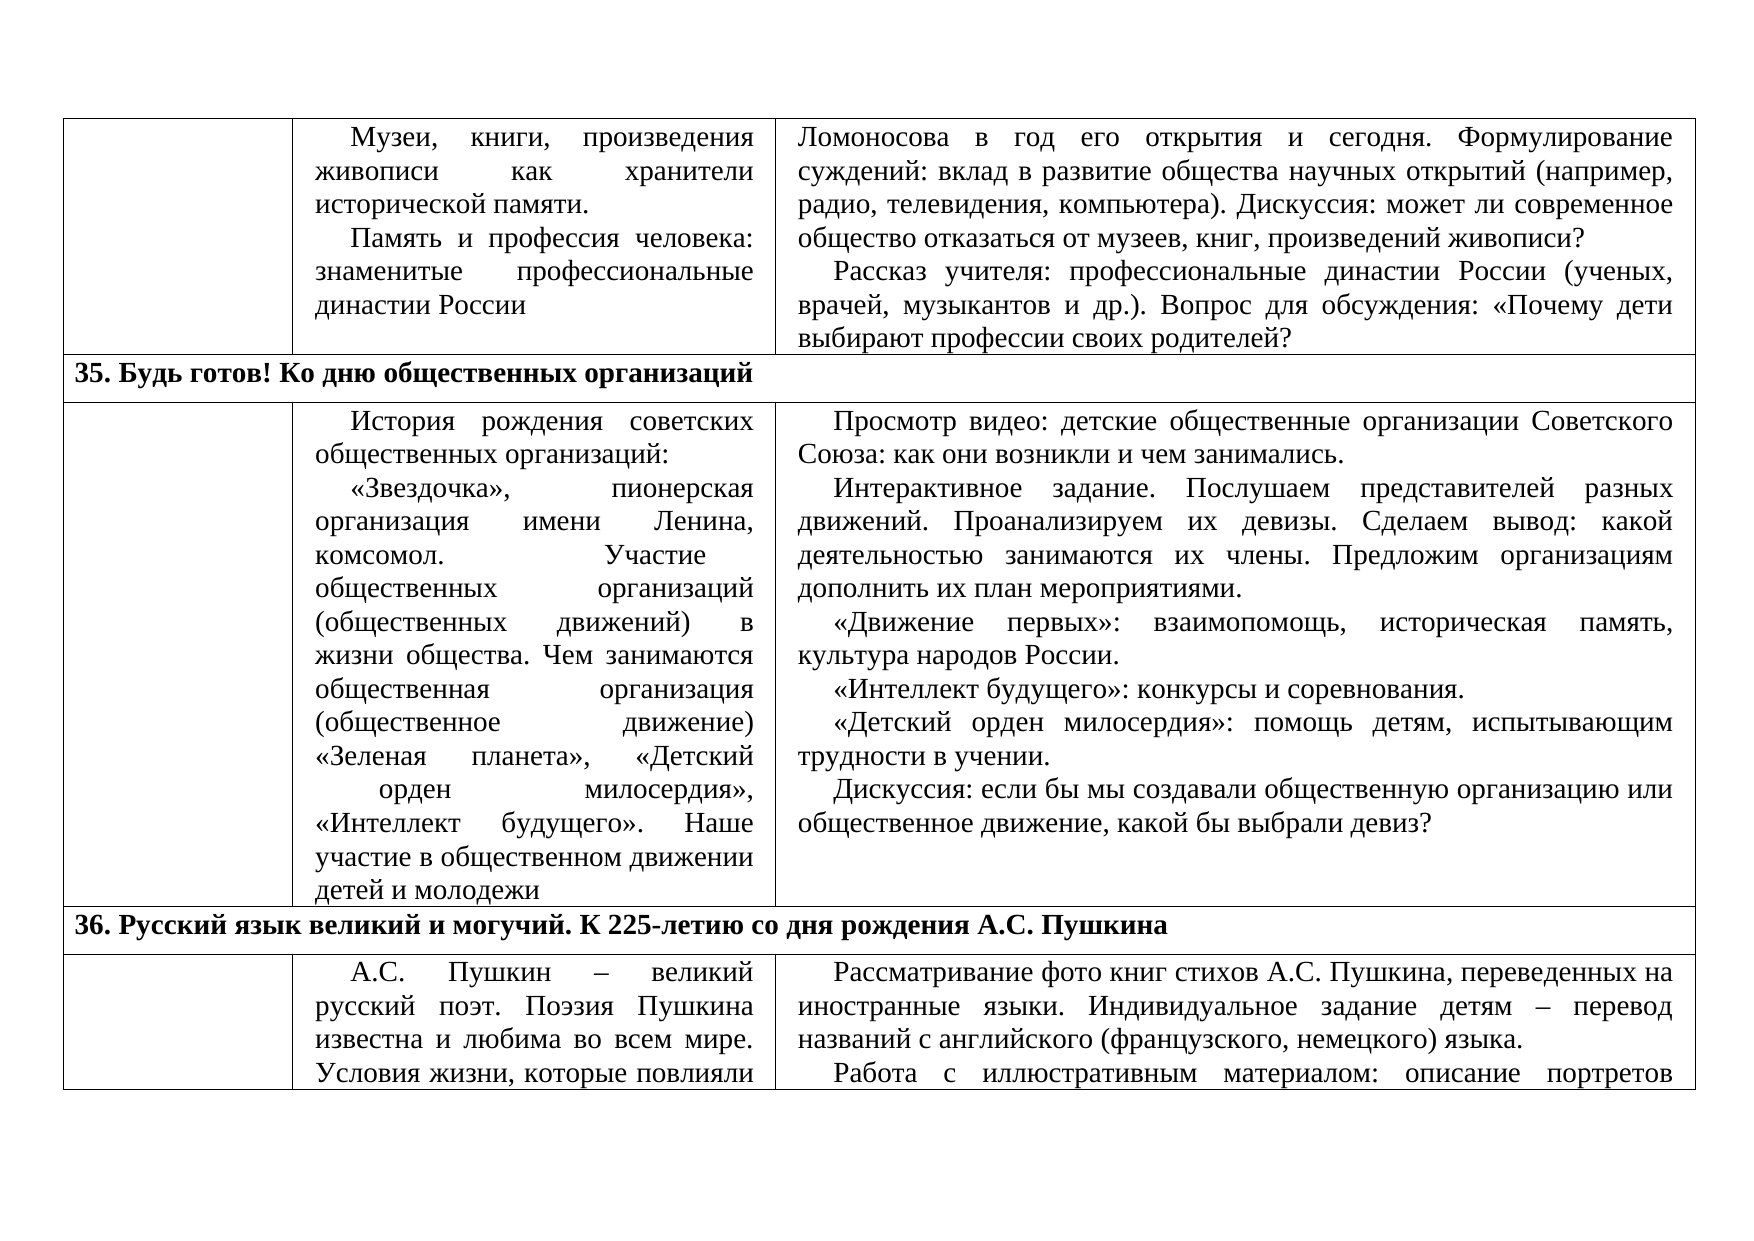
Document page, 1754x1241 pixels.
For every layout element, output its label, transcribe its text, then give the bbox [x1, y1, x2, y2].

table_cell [293, 119, 775, 354]
table_cell [64, 403, 292, 906]
table_cell 36. Русский язык великий и могучий. К 225-летию со дня рождения А.С. Пушкина [64, 907, 1695, 953]
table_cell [776, 955, 1695, 1089]
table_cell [293, 955, 775, 1089]
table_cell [776, 119, 1695, 354]
table_cell Просмотр видео: детские общественные организации Советского Союза: как они возникли и чем занимались. Интерактивное задание. Послушаем представителей разных движений. Проанализируем их девизы. Сделаем вывод: какой деятельностью занимаются их члены. Предложим организациям дополнить их план мероприятиями. «Движение первых»: взаимопомощь, историческая память, культура народов России. «Интеллект будущего»: конкурсы и соревнования. «Детский орден милосердия»: помощь детям, испытывающим трудности в учении. Дискуссия: если бы мы создавали общественную организацию или общественное движение, какой бы выбрали девиз? [776, 403, 1695, 906]
table_cell [64, 955, 292, 1089]
table_cell [64, 119, 292, 354]
table_cell История рождения советских общественных организаций: «Звездочка», пионерская организация имени Ленина, комсомол. Участие общественных организаций (общественных движений) в жизни общества. Чем занимаются общественная организация (общественное движение) «Зеленая планета», «Детский орден милосердия», «Интеллект будущего». Наше участие в общественном движении детей и молодежи [293, 403, 775, 906]
table_cell 35. Будь готов! Ко дню общественных организаций [64, 355, 1695, 402]
